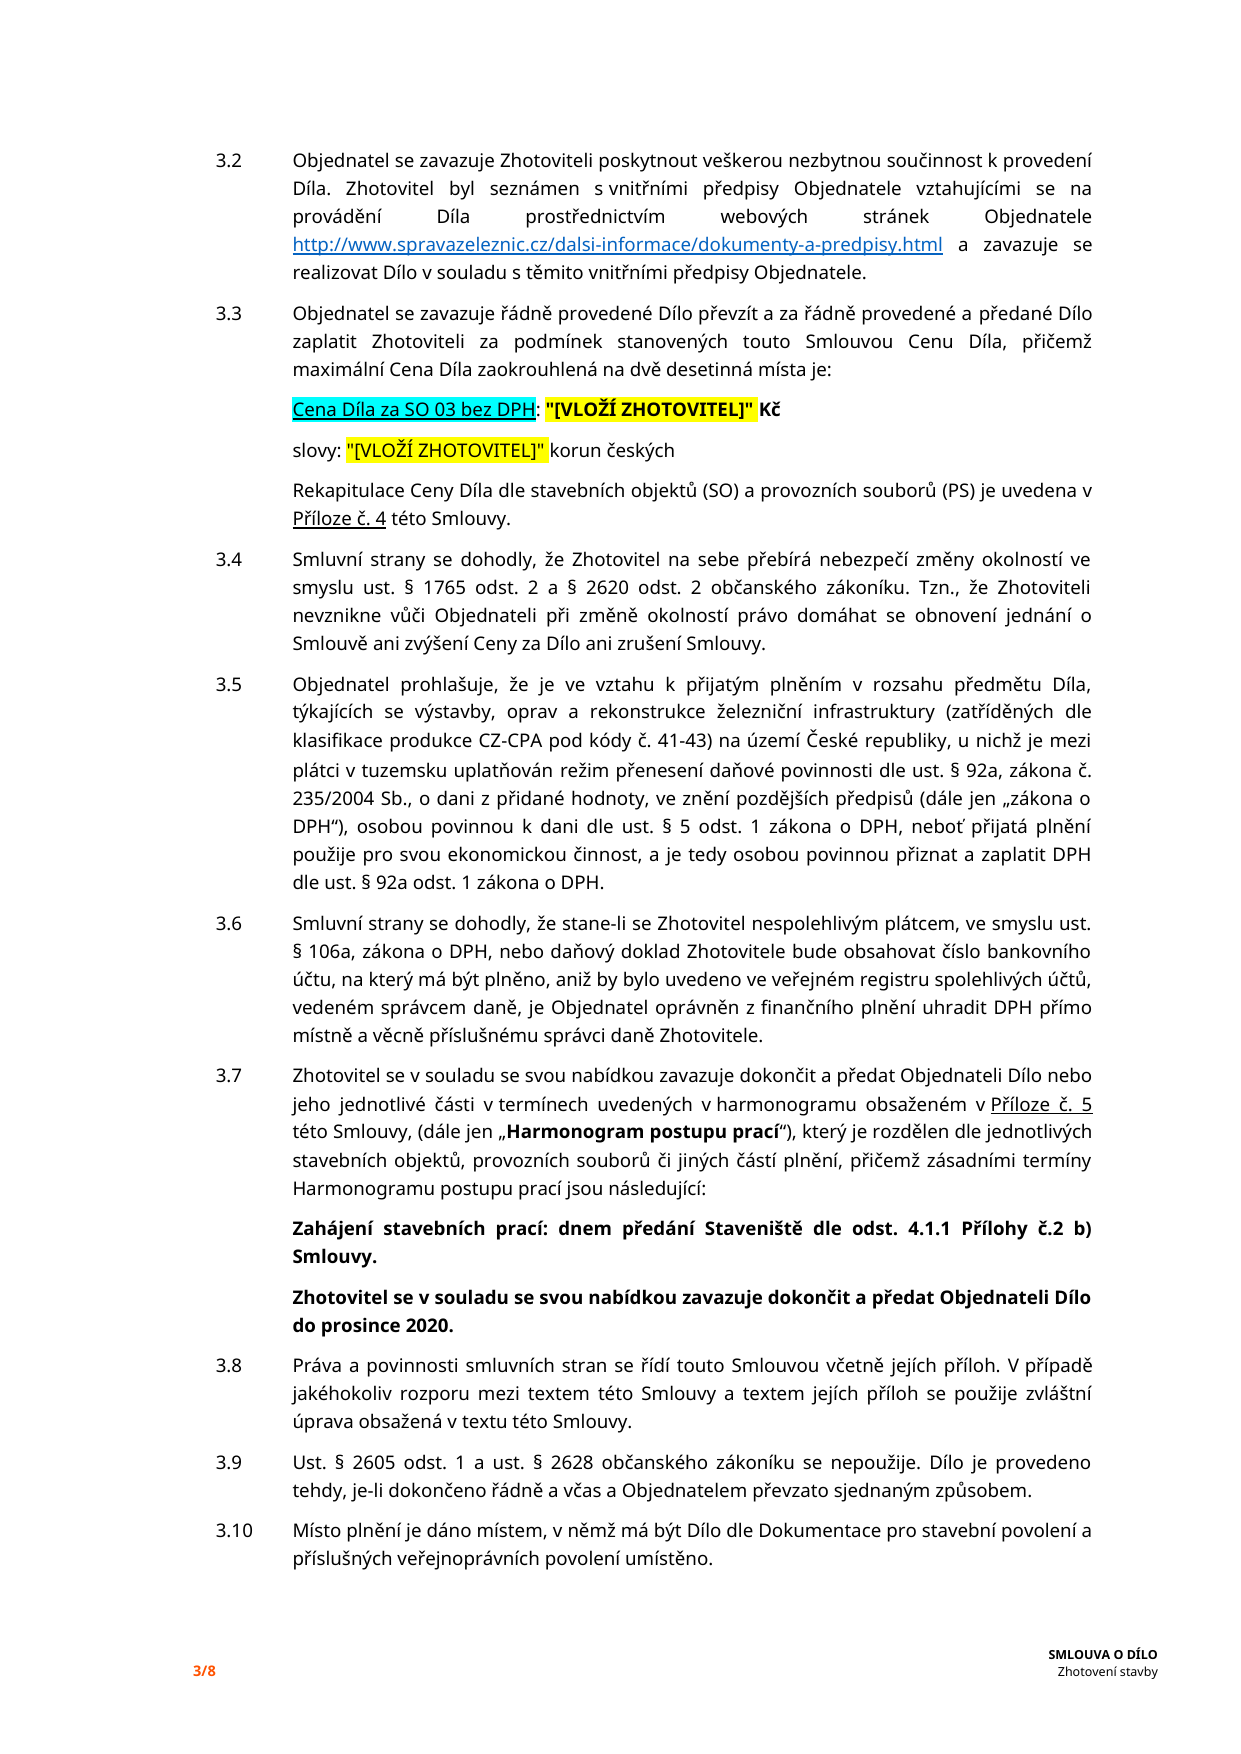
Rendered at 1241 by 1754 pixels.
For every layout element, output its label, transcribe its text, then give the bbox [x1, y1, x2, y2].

text Zhotovitel se v souladu se svou nabídkou zavazuje dokončit a předat Objednateli Dílo nebo jeho jednotlivé části v termínech uvedených v harmonogramu obsaženém v Příloze č. 5 této Smlouvy, (dále jen „Harmonogram postupu prací“), který je rozdělen dle jednotlivých stavebních objektů, provozních souborů či jiných částí plnění, přičemž zásadními termíny Harmonogramu postupu prací jsou následující: [216, 1063, 1093, 1200]
text Cena Díla za SO 03 bez DPH: Kč [758, 397, 1093, 422]
text Rekapitulace Ceny Díla dle stavebních objektů (SO) a provozních souborů (PS) je uvedena v Příloze č. 4 této Smlouvy. [292, 478, 1093, 531]
text Objednatel se zavazuje Zhotoviteli poskytnout veškerou nezbytnou součinnost k provedení Díla. Zhotovitel byl seznámen s vnitřními předpisy Objednatele vztahujícími se na provádění Díla prostřednictvím webových stránek Objednatele http://www.spravazeleznic.cz/dalsi-informace/dokumenty-a-predpisy.html a zavazuje se realizovat Dílo v souladu s těmito vnitřními předpisy Objednatele. [216, 147, 1093, 285]
text Práva a povinnosti smluvních stran se řídí touto Smlouvou včetně jejích příloh. V případě jakéhokoliv rozporu mezi textem této Smlouvy a textem jejích příloh se použije zvláštní úprava obsažená v textu této Smlouvy. [216, 1352, 1093, 1434]
text Zahájení stavebních prací: dnem předání Staveniště dle odst. 4.1.1 Přílohy č.2 b) Smlouvy. [292, 1215, 1093, 1269]
text Smluvní strany se dohodly, že stane-li se Zhotovitel nespolehlivým plátcem, ve smyslu ust. § 106a, zákona o DPH, nebo daňový doklad Zhotovitele bude obsahovat číslo bankovního účtu, na který má být plněno, aniž by bylo uvedeno ve veřejném registru spolehlivých účtů, vedeném správcem daně, je Objednatel oprávněn z finančního plnění uhradit DPH přímo místně a věcně příslušnému správci daně Zhotovitele. [216, 910, 1093, 1048]
text Ust. § 2605 odst. 1 a ust. § 2628 občanského zákoníku se nepoužije. Dílo je provedeno tehdy, je-li dokončeno řádně a včas a Objednatelem převzato sjednaným způsobem. [216, 1449, 1093, 1503]
text Místo plnění je dáno místem, v němž má být Dílo dle Dokumentace pro stavební povolení a příslušných veřejnoprávních povolení umístěno. [216, 1518, 1093, 1571]
text slovy: korun českých [292, 437, 346, 463]
text slovy: korun českých [549, 437, 1093, 463]
text Objednatel prohlašuje, že je ve vztahu k přijatým plněním v rozsahu předmětu Díla, týkajících se výstavby, oprav a rekonstrukce železniční infrastruktury (zatříděných dle klasifikace produkce CZ-CPA pod kódy č. 41-43) na území České republiky, u nichž je mezi plátci v tuzemsku uplatňován režim přenesení daňové povinnosti dle ust. § 92a, zákona č. 235/2004 Sb., o dani z přidané hodnoty, ve znění pozdějších předpisů (dále jen „zákona o DPH“), osobou povinnou k dani dle ust. § 5 odst. 1 zákona o DPH, neboť přijatá plnění použije pro svou ekonomickou činnost, a je tedy osobou povinnou přiznat a zaplatit DPH dle ust. § 92a odst. 1 zákona o DPH. [216, 671, 1093, 895]
text Objednatel se zavazuje řádně provedené Dílo převzít a za řádně provedené a předané Dílo zaplatit Zhotoviteli za podmínek stanovených touto Smlouvou Cenu Díla, přičemž maximální Cena Díla zaokrouhlená na dvě desetinná místa je: [216, 300, 1093, 382]
text Smluvní strany se dohodly, že Zhotovitel na sebe přebírá nebezpečí změny okolností ve smyslu ust. § 1765 odst. 2 a § 2620 odst. 2 občanského zákoníku. Tzn., že Zhotoviteli nevznikne vůči Objednateli při změně okolností právo domáhat se obnovení jednání o Smlouvě ani zvýšení Ceny za Dílo ani zrušení Smlouvy. [216, 546, 1093, 656]
list Zhotovitel se v souladu se svou nabídkou zavazuje dokončit a předat Objednateli Dílo do prosince 2020. [216, 1284, 1093, 1337]
